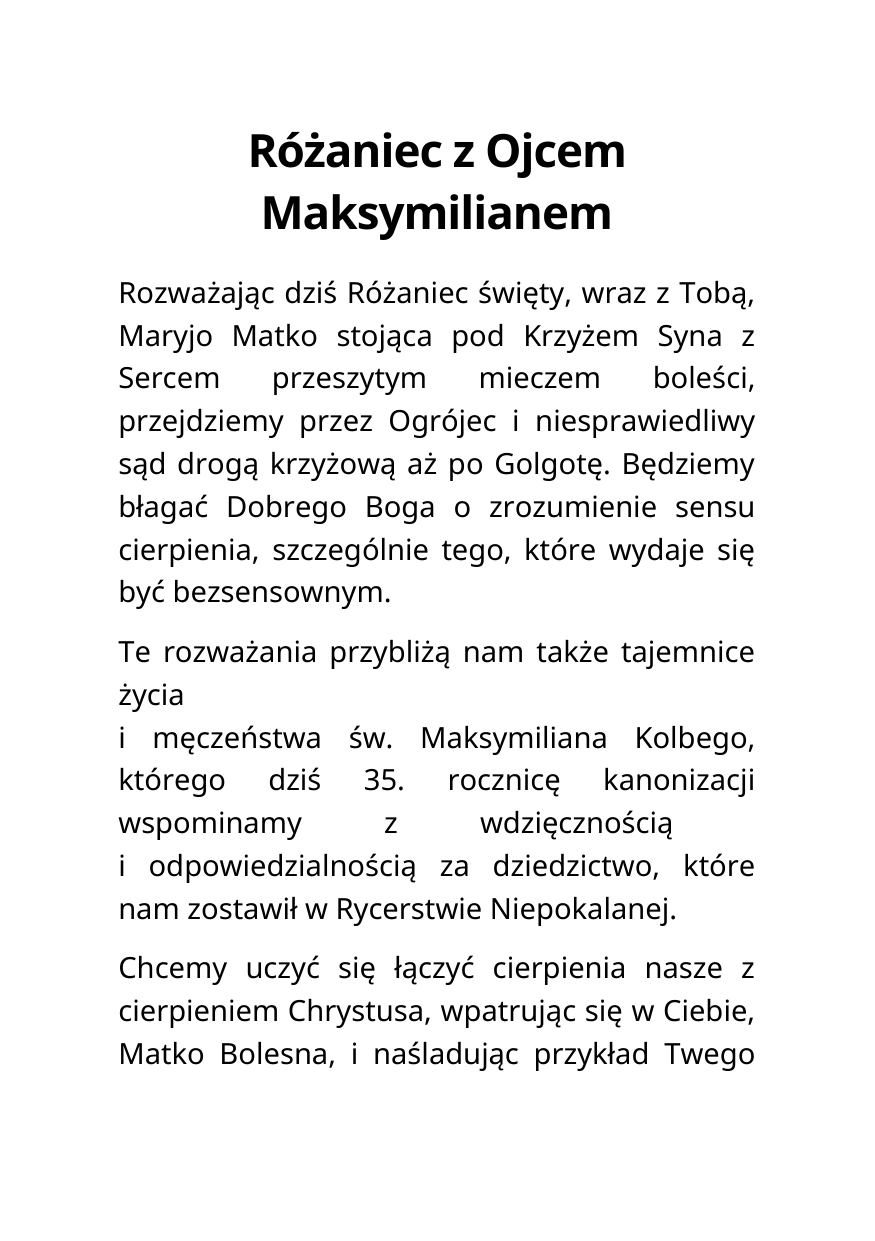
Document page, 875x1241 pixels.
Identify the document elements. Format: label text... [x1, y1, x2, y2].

title Różaniec z Ojcem Maksymilianem [118, 118, 756, 243]
text Te rozważania przybliżą nam także tajemnice życia i męczeństwa św. Maksymiliana Kolbego, którego dziś 35. rocznicę kanonizacji wspominamy z wdzięcznością i odpowiedzialnością za dziedzictwo, które nam zostawił w Rycerstwie Niepokalanej. [118, 631, 756, 928]
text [118, 948, 756, 1073]
text Rozważając dziś Różaniec święty, wraz z Tobą, Maryjo Matko stojąca pod Krzyżem Syna z Sercem przeszytym mieczem boleści, przejdziemy przez Ogrójec i niesprawiedliwy sąd drogą krzyżową aż po Golgotę. Będziemy błagać Dobrego Boga o zrozumienie sensu cierpienia, szczególnie tego, które wydaje się być bezsensownym. [118, 272, 756, 611]
